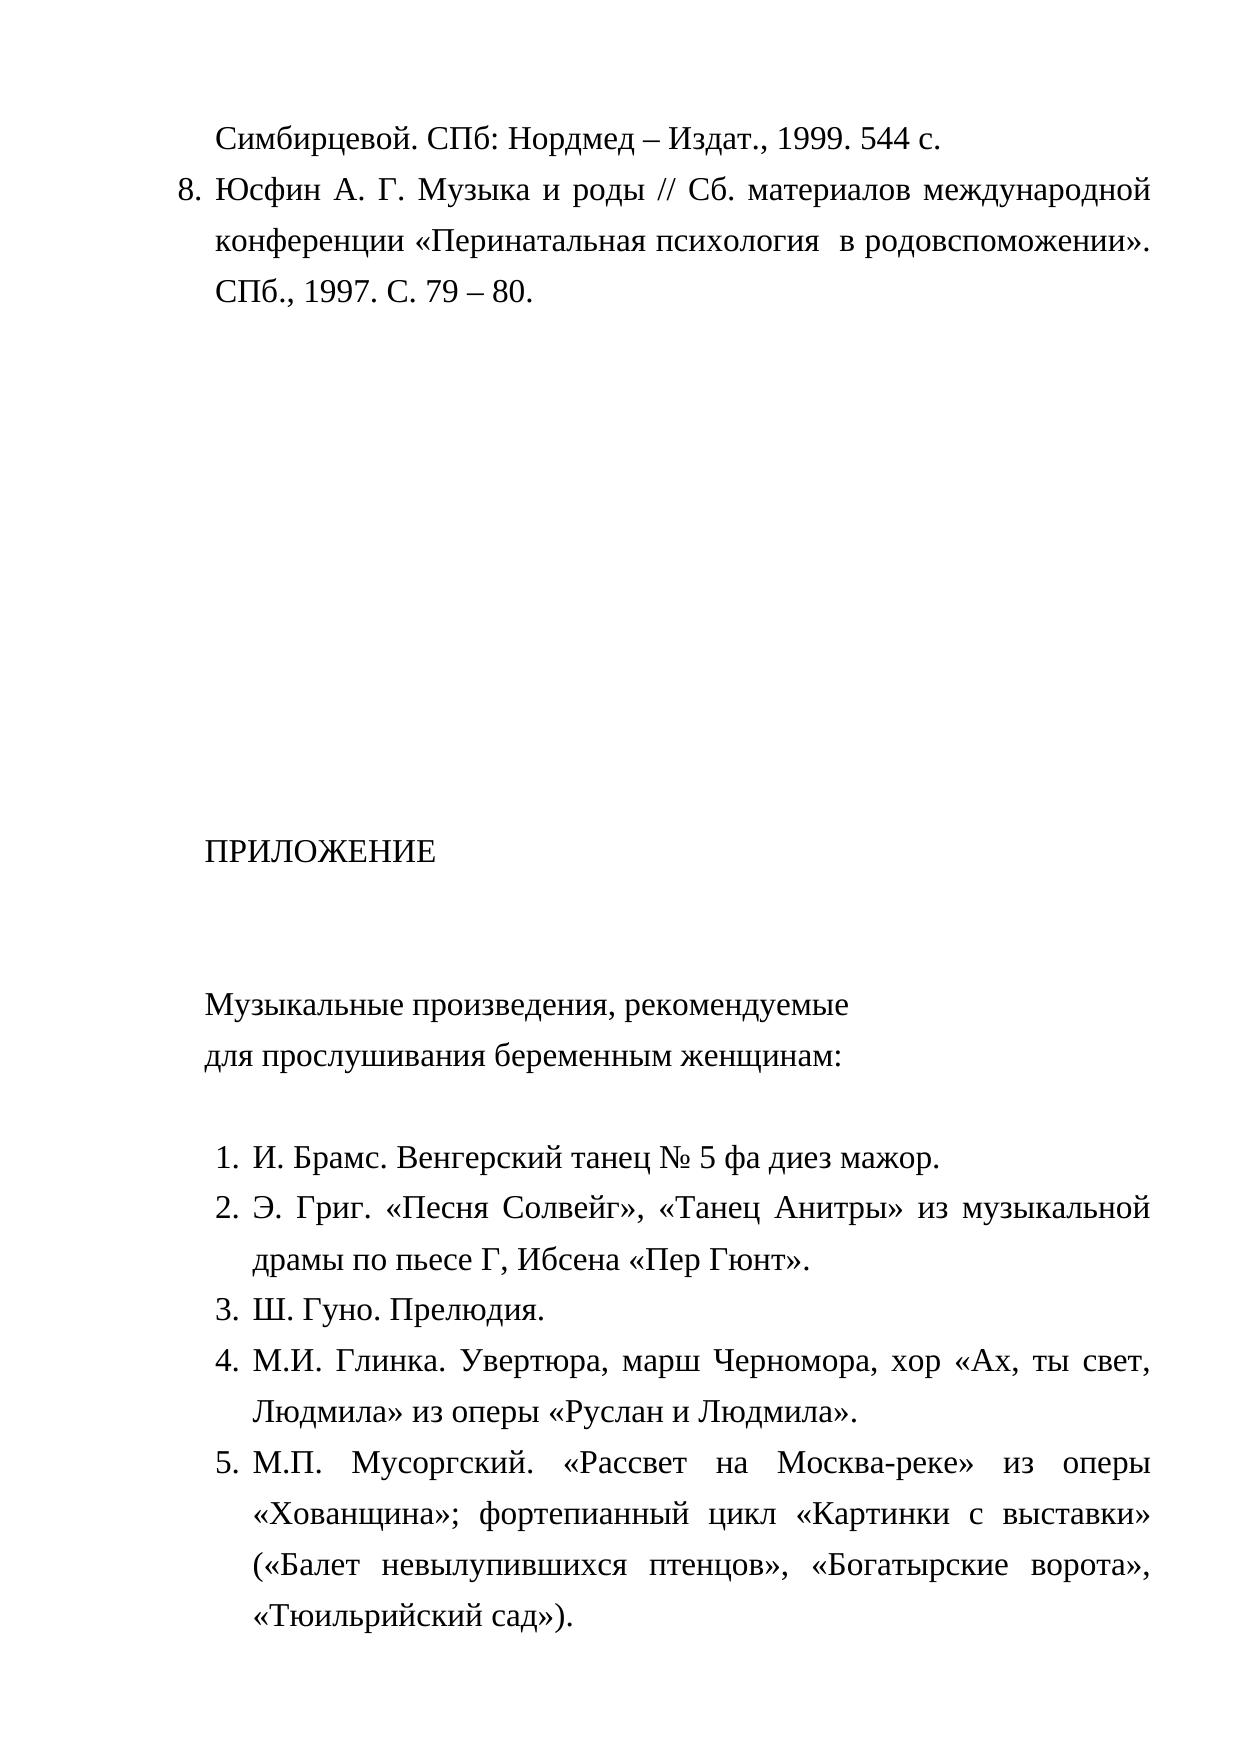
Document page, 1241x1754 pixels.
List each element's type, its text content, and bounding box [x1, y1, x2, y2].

text ПРИЛОЖЕНИЕ [177, 831, 1152, 869]
list М.И. Глинка. Увертюра, марш Черномора, хор «Ах, ты свет, Людмила» из оперы «Руслан и Людмила». [215, 1341, 1152, 1430]
text Музыкальные произведения, рекомендуемые [177, 984, 1152, 1022]
list Э. Григ. «Песня Солвейг», «Танец Анитры» из музыкальной драмы по пьесе Г, Ибсена «Пер Гюнт». [215, 1188, 1152, 1277]
list И. Брамс. Венгерский танец № 5 фа диез мажор. [215, 1137, 1152, 1175]
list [177, 118, 1152, 156]
list Ш. Гуно. Прелюдия. [215, 1290, 1152, 1328]
list Юсфин А. Г. Музыка и роды // Сб. материалов международной конференции «Перинатальная психология в родовспоможении». СПб., 1997. С. 79 – 80. [177, 169, 1152, 309]
text для прослушивания беременным женщинам: [177, 1035, 1152, 1073]
list М.П. Мусоргский. «Рассвет на Москва-реке» из оперы «Хованщина»; фортепианный цикл «Картинки с выставки» («Балет невылупившихся птенцов», «Богатырские ворота», «Тюильрийский сад»). [215, 1442, 1152, 1634]
